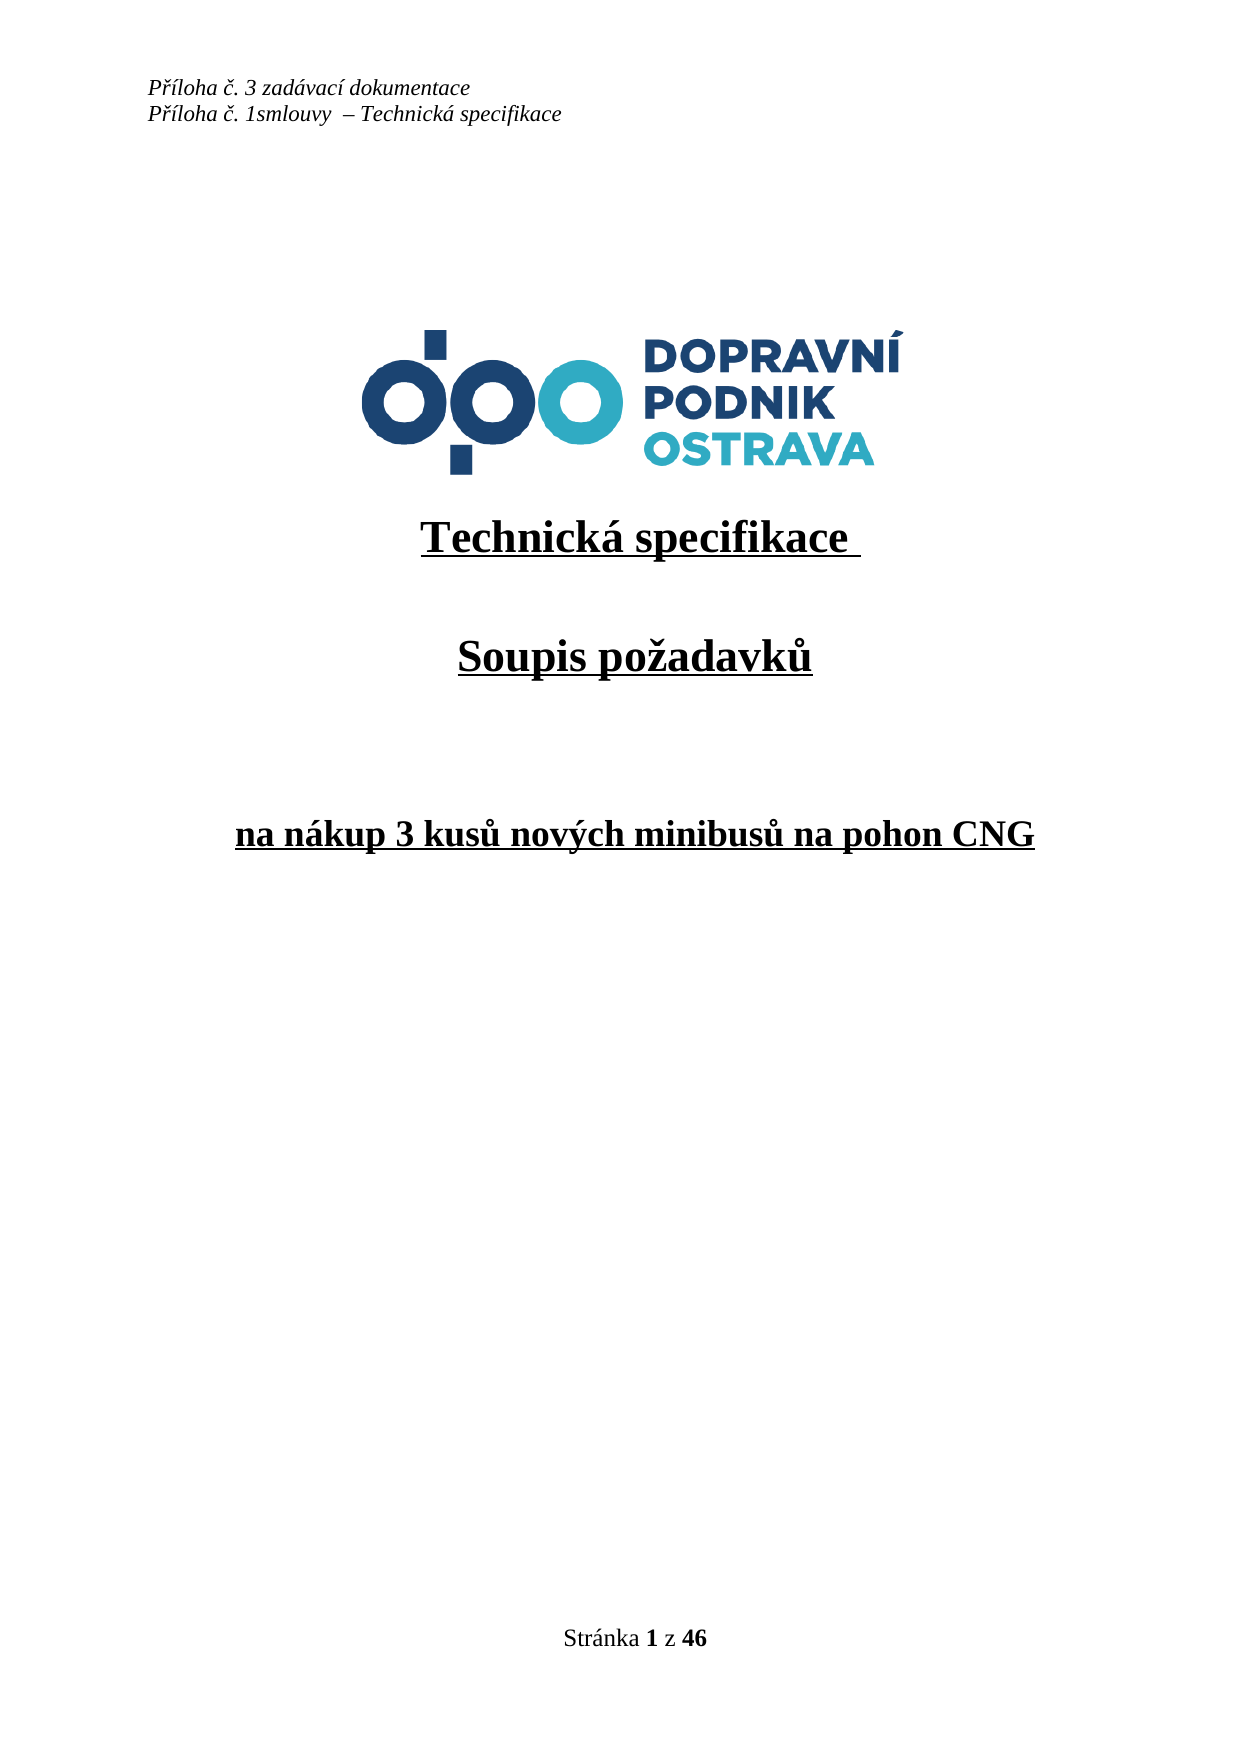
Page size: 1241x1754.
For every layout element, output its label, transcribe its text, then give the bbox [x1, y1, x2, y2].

text Technická specifikace [148, 509, 1122, 562]
picture [361, 330, 904, 475]
text na nákup 3 kusů nových minibusů na pohon CNG [148, 811, 1122, 854]
title Soupis požadavků [148, 628, 1122, 681]
